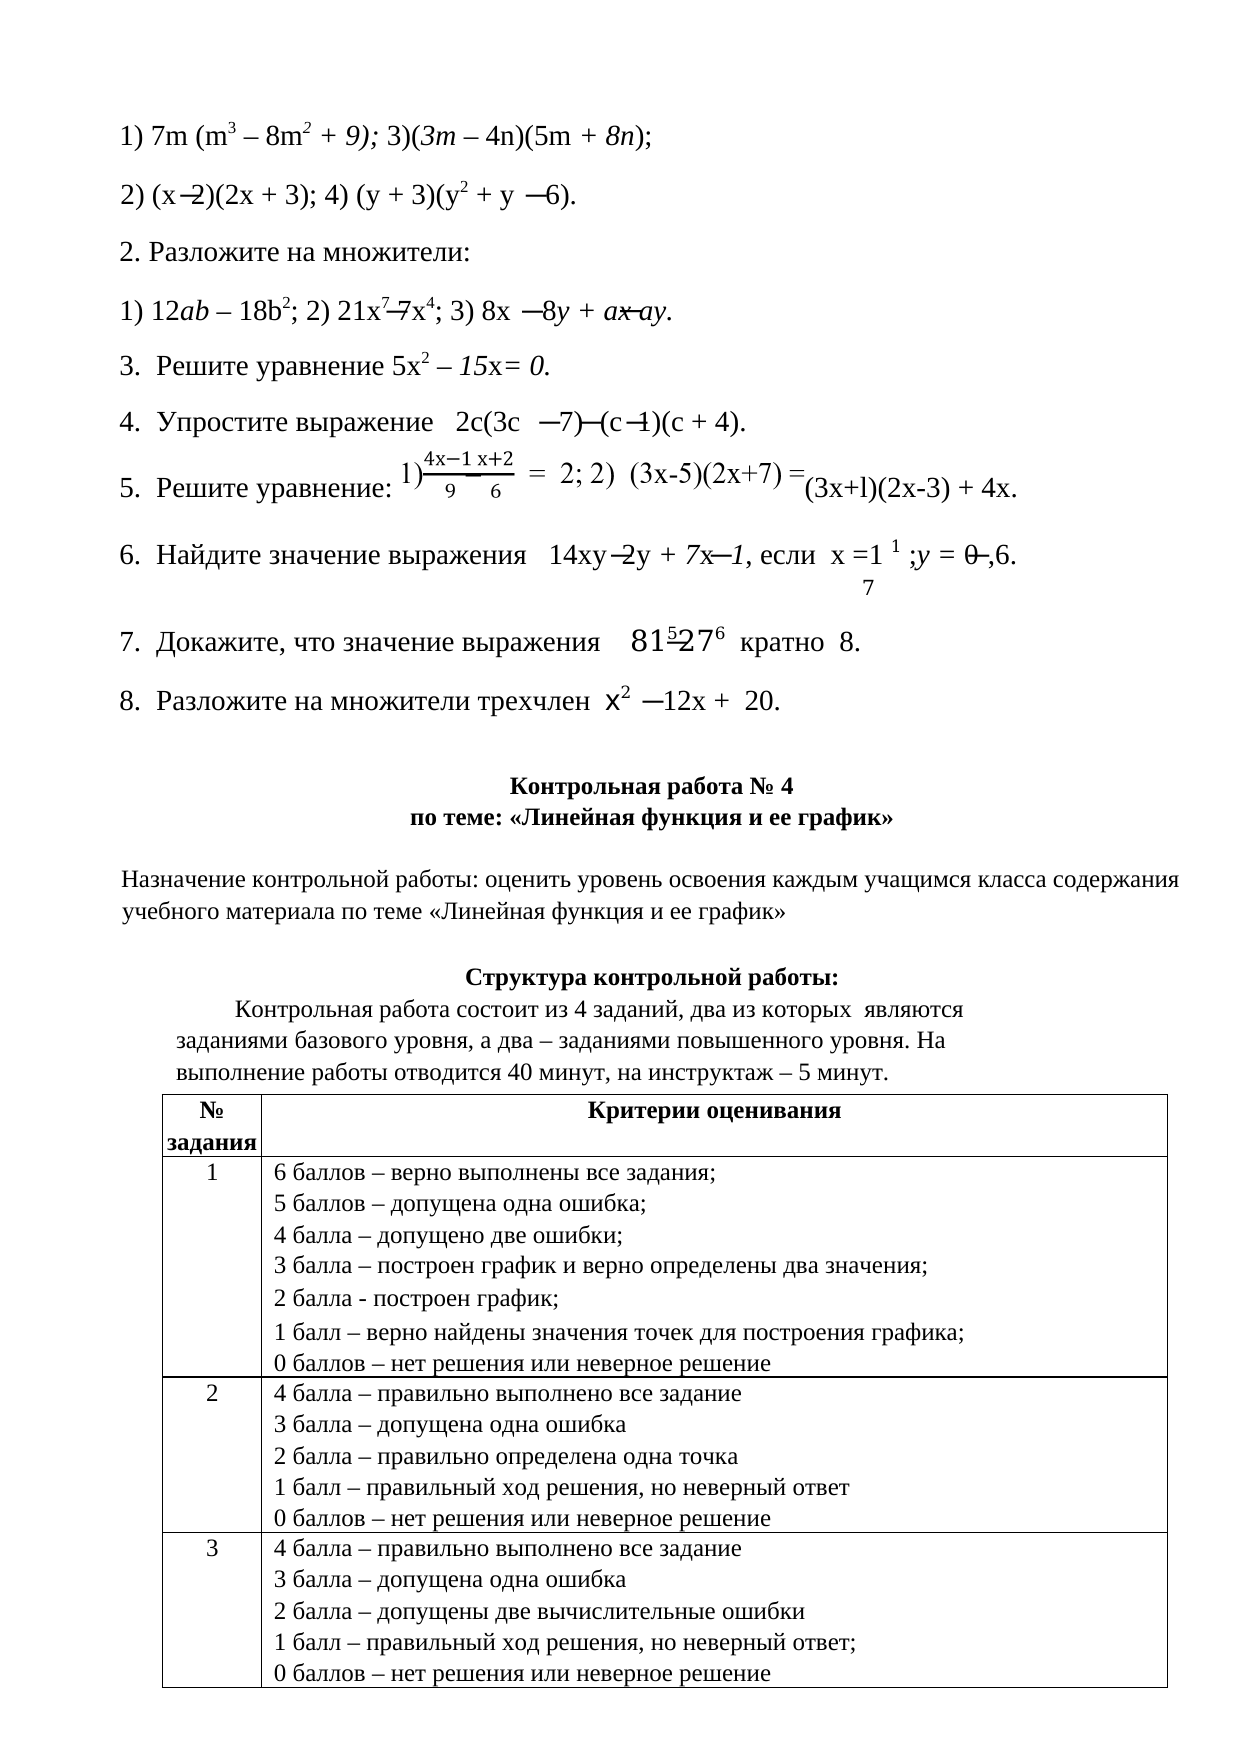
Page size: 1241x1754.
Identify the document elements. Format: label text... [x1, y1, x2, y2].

table_cell 2 [163, 1378, 261, 1532]
text Структура контрольной работы: [284, 962, 1021, 991]
list Найдите значение выражения 14ху ̶2у + 7х ̶ 1, если х =1 1 ;у = 0̶ ,6. [119, 536, 1181, 571]
table_cell 1 [163, 1157, 261, 1376]
text 1) 12аb – 18b2; 2) 21х7 ̶7х4; 3) 8х ̶ 8у + ах̶ ау. [119, 289, 1181, 326]
table_header № задания [163, 1095, 261, 1156]
text 2. Разложите на множители: [119, 234, 1181, 268]
text Контрольная работа № 4 [284, 771, 1019, 799]
text 7 [556, 574, 1181, 599]
list Докажите, что значение выражения 815̶276 кратно 8. [119, 622, 1181, 658]
picture [401, 450, 805, 498]
table_cell 4 балла – правильно выполнено все задание 3 балла – допущена одна ошибка 2 балла – правильно определена одна точка 1 балл – правильный ход решения, но неверный ответ 0 баллов – нет решения или неверное решение [262, 1378, 1167, 1532]
list Упростите выражение 2с(3с ̶ 7) ̶ (с ̶1)(с + 4). [119, 402, 1181, 437]
list Решите уравнение 5х2 – 15х= 0. [119, 348, 1181, 381]
table_header Критерии оценивания [262, 1095, 1167, 1156]
table_cell 6 баллов – верно выполнены все задания; 5 баллов – допущена одна ошибка; 4 балла – допущено две ошибки; 3 балла – построен график и верно определены два значения; 2 балла - построен график; 1 балл – верно найдены значения точек для построения графика; 0 баллов – нет решения или неверное решение [262, 1157, 1167, 1376]
text Контрольная работа состоит из 4 заданий, два из которых являются заданиями базового уровня, а два – заданиями повышенного уровня. На выполнение работы отводится 40 минут, на инструктаж – 5 минут. [176, 994, 1057, 1086]
list Решите уравнение: (3x+l)(2x-3) + 4х. [805, 450, 1181, 503]
list Разложите на множители трехчлен х2 ̶ 12х + 20. [119, 681, 1181, 717]
table_cell 3 [163, 1533, 261, 1687]
text 1) 7m (m3 – 8m2 + 9); 3)(3m – 4n)(5m + 8n); 2) (х ̶2)(2х + 3); 4) (у + 3)(у2 + у ̶ 6). [119, 118, 662, 211]
text по теме: «Линейная функция и ее график» [284, 802, 1020, 831]
table_cell 4 балла – правильно выполнено все задание 3 балла – допущена одна ошибка 2 балла – допущены две вычислительные ошибки 1 балл – правильный ход решения, но неверный ответ; 0 баллов – нет решения или неверное решение [262, 1533, 1167, 1687]
text Назначение контрольной работы: оценить уровень освоения каждым учащимся класса содержания учебного материала по теме «Линейная функция и ее график» [121, 864, 1181, 925]
